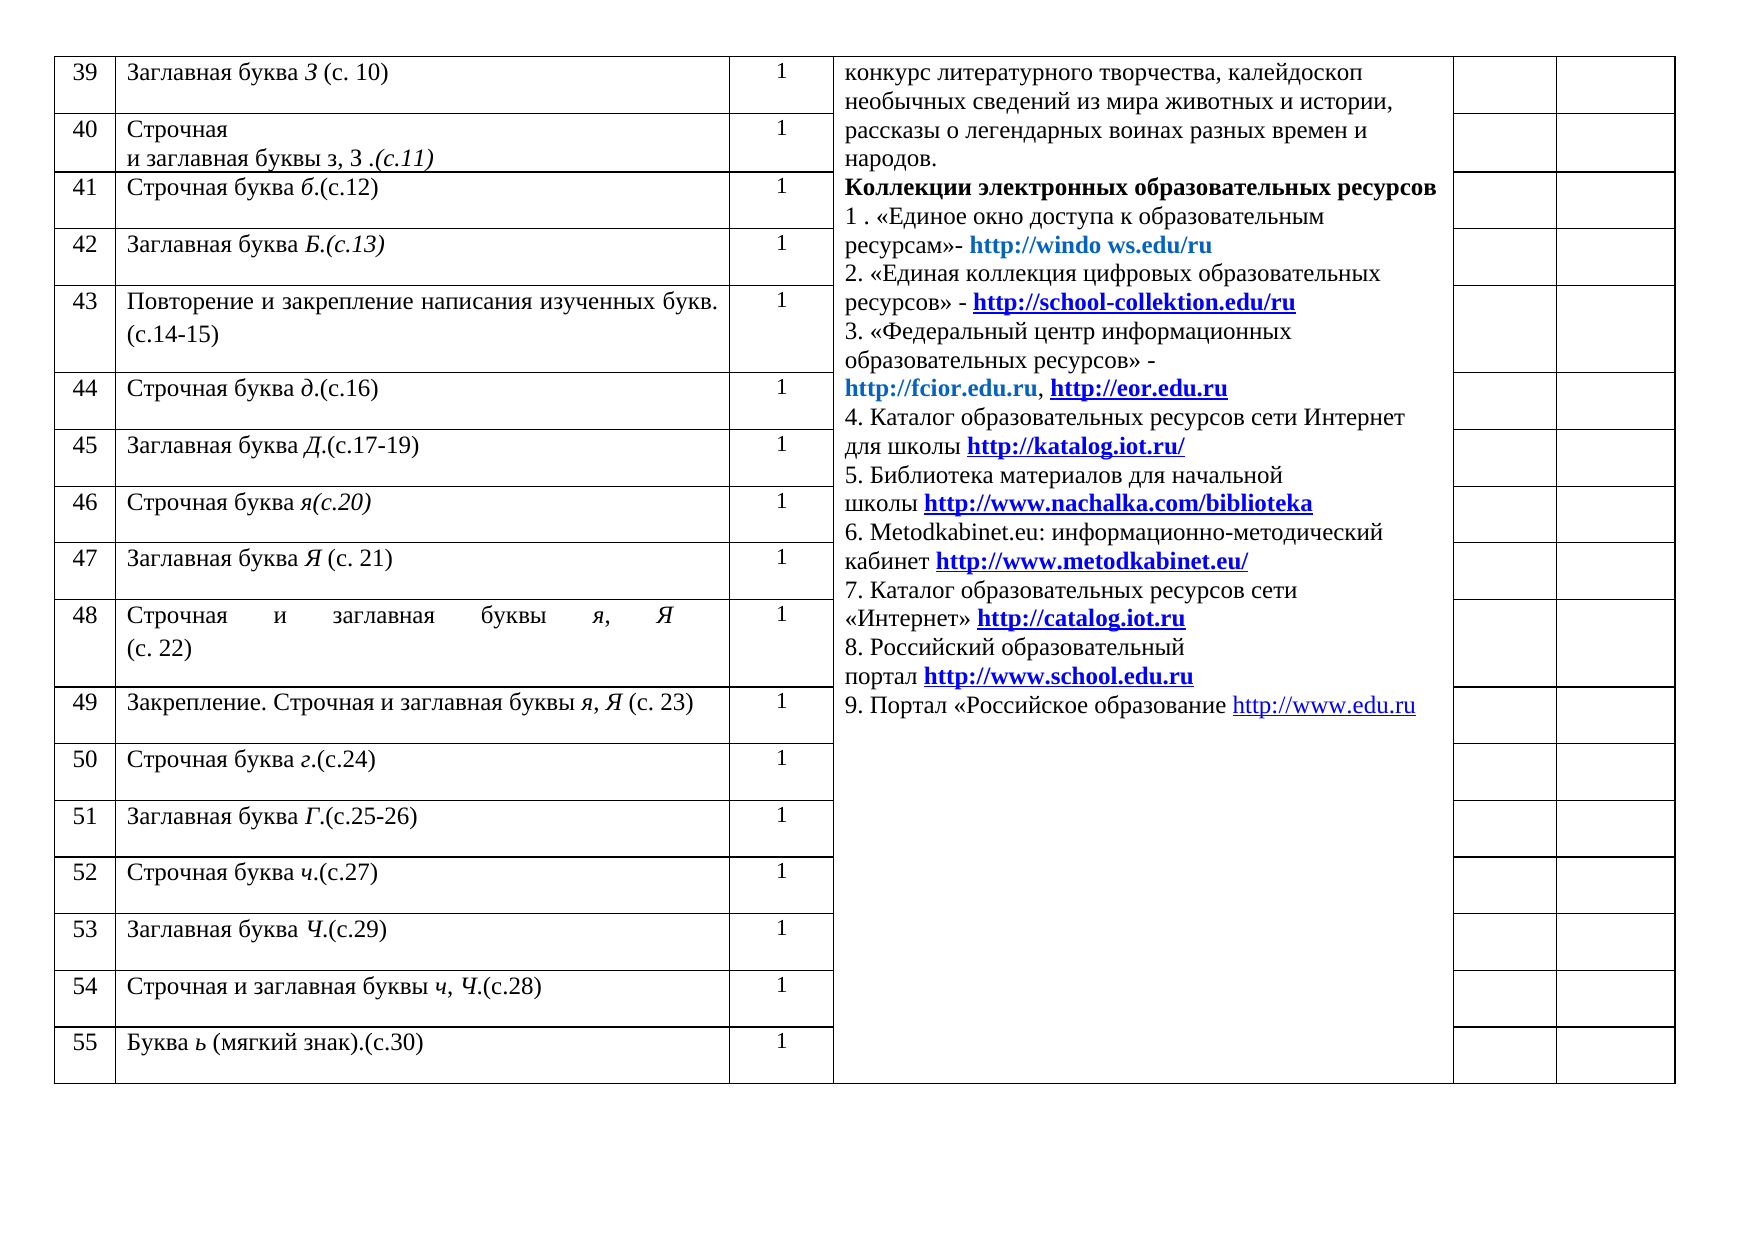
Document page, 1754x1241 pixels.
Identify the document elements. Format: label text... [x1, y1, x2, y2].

table_cell 1 [730, 57, 833, 113]
table_cell 1 [730, 1028, 833, 1083]
table_cell [1454, 914, 1556, 970]
table_cell 1 [730, 430, 833, 486]
table_cell [1454, 373, 1556, 429]
table_cell [1454, 744, 1556, 800]
table_cell 1 [730, 373, 833, 429]
table_cell [1454, 286, 1556, 372]
table_cell 1 [730, 543, 833, 599]
table_cell [1557, 286, 1674, 372]
table_cell [1557, 801, 1674, 856]
table_cell 1 [730, 600, 833, 686]
table_cell 49 [55, 688, 115, 743]
table_cell 51 [55, 801, 115, 856]
table_cell [1557, 114, 1674, 171]
table_cell [1557, 173, 1674, 228]
table_cell [1454, 543, 1556, 599]
table_cell [1454, 487, 1556, 542]
table_cell Строчная буква ч.(с.27) [116, 858, 729, 913]
table_cell 53 [55, 914, 115, 970]
table_cell Заглавная буква Б.(с.13) [116, 229, 729, 285]
table_cell [1557, 373, 1674, 429]
table_cell 42 [55, 229, 115, 285]
table_cell Заглавная буква Д.(с.17-19) [116, 430, 729, 486]
table_cell [1557, 1028, 1674, 1083]
table_cell 1 [730, 971, 833, 1026]
table_cell [1557, 430, 1674, 486]
table_cell 50 [55, 744, 115, 800]
table_cell [1557, 858, 1674, 913]
table_cell 55 [55, 1028, 115, 1083]
table_cell [1557, 744, 1674, 800]
table_cell 41 [55, 173, 115, 228]
table_cell 52 [55, 858, 115, 913]
table_cell [1454, 229, 1556, 285]
table_cell Буква ь (мягкий знак).(с.30) [116, 1028, 729, 1083]
table_cell 54 [55, 971, 115, 1026]
table_cell [1454, 971, 1556, 1026]
table_cell 48 [55, 600, 115, 686]
table_cell 1 [730, 487, 833, 542]
table_cell Строчная буква я(с.20) [116, 487, 729, 542]
table_cell [1454, 114, 1556, 171]
table_cell [1454, 173, 1556, 228]
table_cell [1454, 600, 1556, 686]
table_cell Заглавная буква З (с. 10) [116, 57, 729, 113]
table_cell 46 [55, 487, 115, 542]
table_cell [1557, 543, 1674, 599]
table_cell 1 [730, 286, 833, 372]
table_cell Строчная буква б.(с.12) [116, 173, 729, 228]
table_cell 44 [55, 373, 115, 429]
table_cell 45 [55, 430, 115, 486]
table_cell [1454, 801, 1556, 856]
table_cell Заглавная буква Я (с. 21) [116, 543, 729, 599]
table_cell Строчная и заглавная буквы я, Я (с. 22) [116, 600, 729, 686]
table_cell 39 [55, 57, 115, 113]
table_cell [1557, 487, 1674, 542]
table_cell 40 [55, 114, 115, 171]
table_cell [1454, 430, 1556, 486]
table_cell Закрепление. Строчная и заглавная буквы я, Я (с. 23) [116, 688, 729, 743]
table_cell [1557, 688, 1674, 743]
table_cell [1454, 57, 1556, 113]
table_cell 1 [730, 229, 833, 285]
table_cell 1 [730, 114, 833, 171]
table_cell [1557, 971, 1674, 1026]
table_cell 1 [730, 744, 833, 800]
table_cell Строчная буква г.(с.24) [116, 744, 729, 800]
table_cell [1557, 229, 1674, 285]
table_cell Строчная и заглавная буквы ч, Ч.(с.28) [116, 971, 729, 1026]
table_cell [1454, 688, 1556, 743]
table_cell 43 [55, 286, 115, 372]
table_cell 47 [55, 543, 115, 599]
table_cell Заглавная буква Ч.(с.29) [116, 914, 729, 970]
table_cell [1557, 600, 1674, 686]
table_cell 1 [730, 688, 833, 743]
table_cell 1 [730, 173, 833, 228]
table_cell [1557, 57, 1674, 113]
table_cell Строчная и заглавная буквы з, З .(с.11) [116, 114, 729, 171]
table_cell [1454, 858, 1556, 913]
table_cell Строчная буква д.(с.16) [116, 373, 729, 429]
table_cell [1454, 1028, 1556, 1083]
table_cell 1 [730, 858, 833, 913]
table_cell Заглавная буква Г.(с.25-26) [116, 801, 729, 856]
table_cell [1557, 914, 1674, 970]
table_cell 1 [730, 914, 833, 970]
table_cell Повторение и закрепление написания изученных букв.(с.14-15) [116, 286, 729, 372]
table_cell 1 [730, 801, 833, 856]
